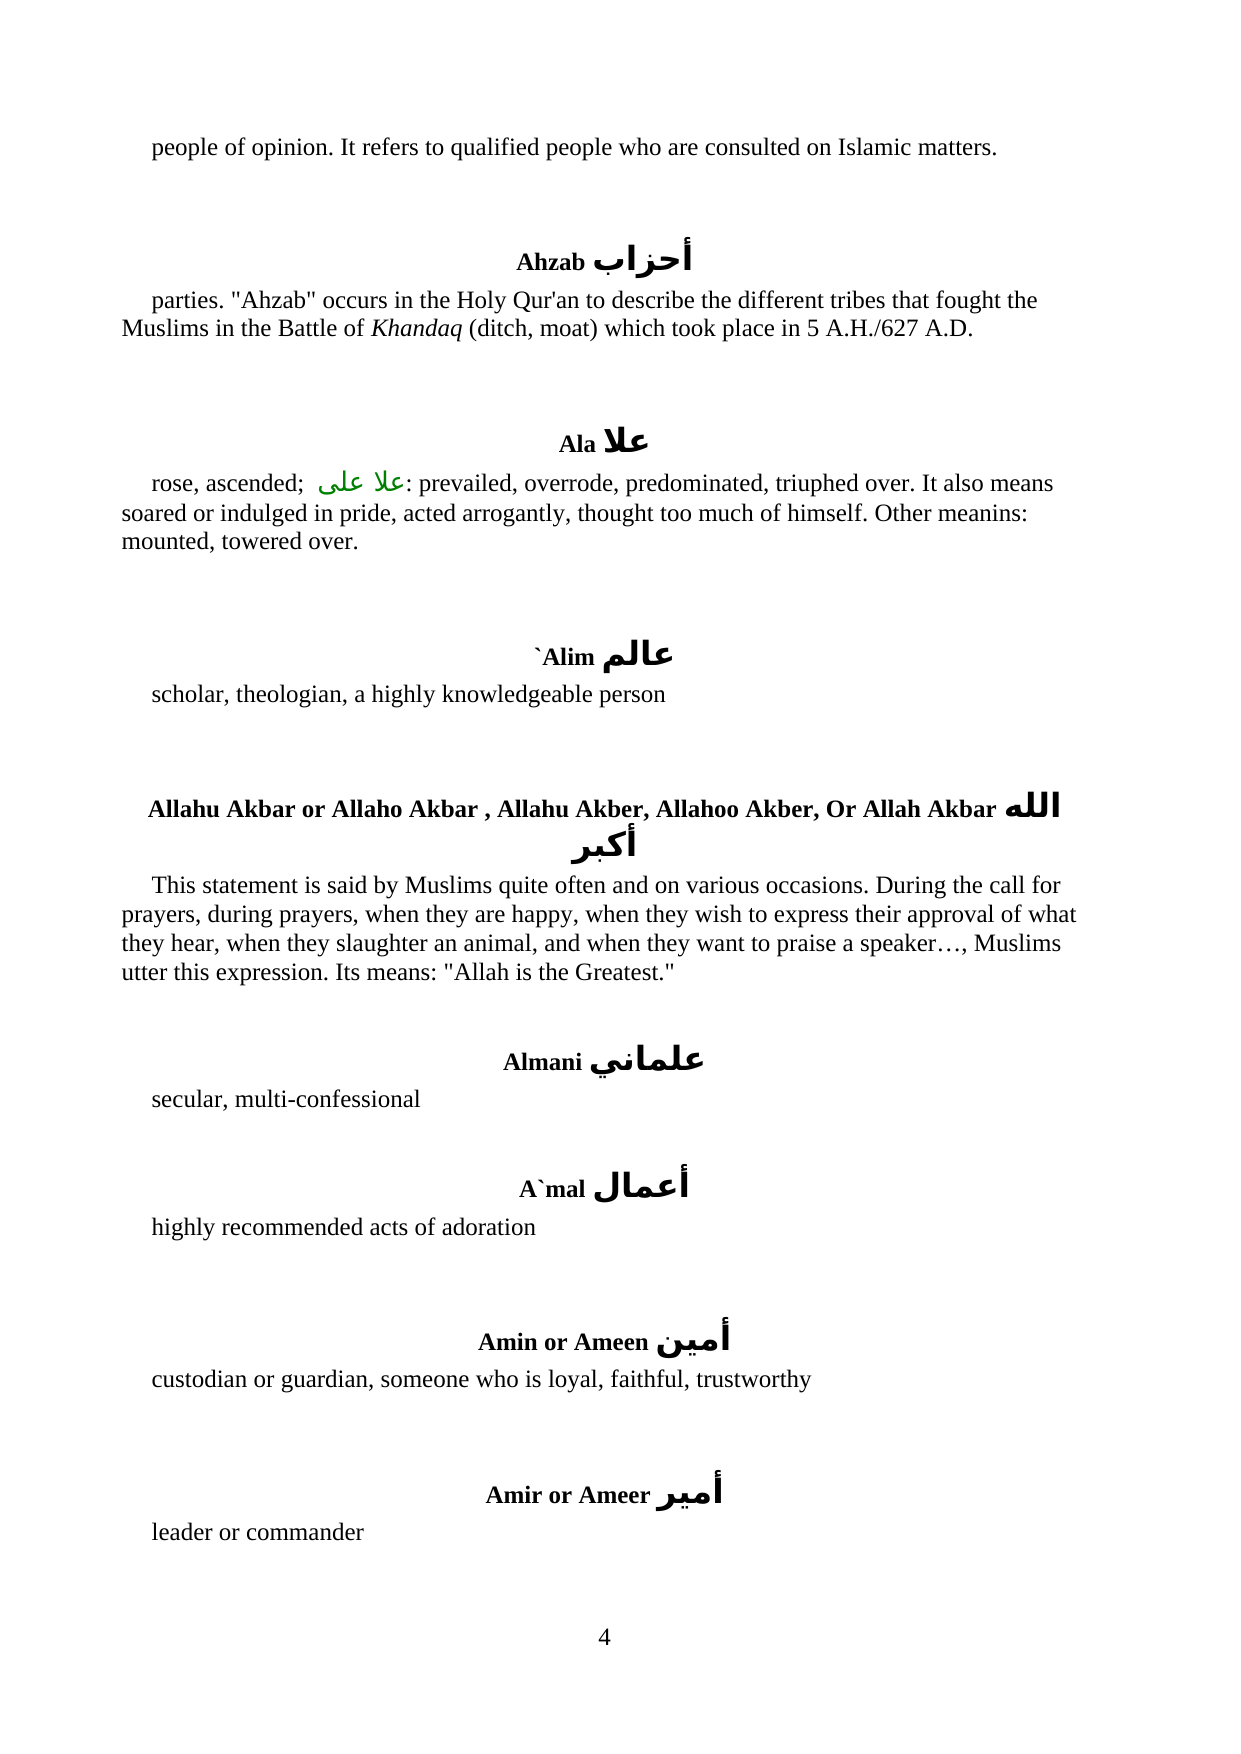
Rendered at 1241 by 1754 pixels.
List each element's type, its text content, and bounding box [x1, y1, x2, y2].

text Ahzab أحزاب [121, 240, 1087, 278]
text Ala علا [121, 421, 1087, 460]
text people of opinion. It refers to qualified people who are consulted on Islamic matters. [121, 132, 1087, 161]
text A`mal أعمال [121, 1167, 1087, 1206]
text This statement is said by Muslims quite often and on various occasions. During the call for prayers, during prayers, when they are happy, when they wish to express their approval of what they hear, when they slaughter an animal, and when they want to praise a speaker…, Muslims utter this expression. Its means: "Allah is the Greatest." [121, 871, 1087, 986]
text parties. "Ahzab" occurs in the Holy Qur'an to describe the different tribes that fought the Muslims in the Battle of Khandaq (ditch, moat) which took place in 5 A.H./627 A.D. [121, 285, 1087, 342]
text custodian or guardian, someone who is loyal, faithful, trustworthy [121, 1364, 1087, 1393]
text Almani علماني [121, 1039, 1087, 1078]
text Allahu Akbar or Allaho Akbar , Allahu Akber, Allahoo Akber, Or Allah Akbar الله أكبر [121, 787, 1087, 864]
text `Alim عالم [121, 634, 1087, 673]
text leader or commander [121, 1517, 1087, 1546]
text highly recommended acts of adoration [121, 1212, 1087, 1241]
text Amir or Ameer أمير [121, 1472, 1087, 1511]
text scholar, theologian, a highly knowledgeable person [121, 679, 1087, 708]
text secular, multi-confessional [121, 1084, 1087, 1113]
text Amin or Ameen أمين [121, 1319, 1087, 1358]
text rose, ascended; علا على: prevailed, overrode, predominated, triuphed over. It also means soared or indulged in pride, acted arrogantly, thought too much of himself. Other meanins: mounted, towered over. [121, 466, 1087, 555]
